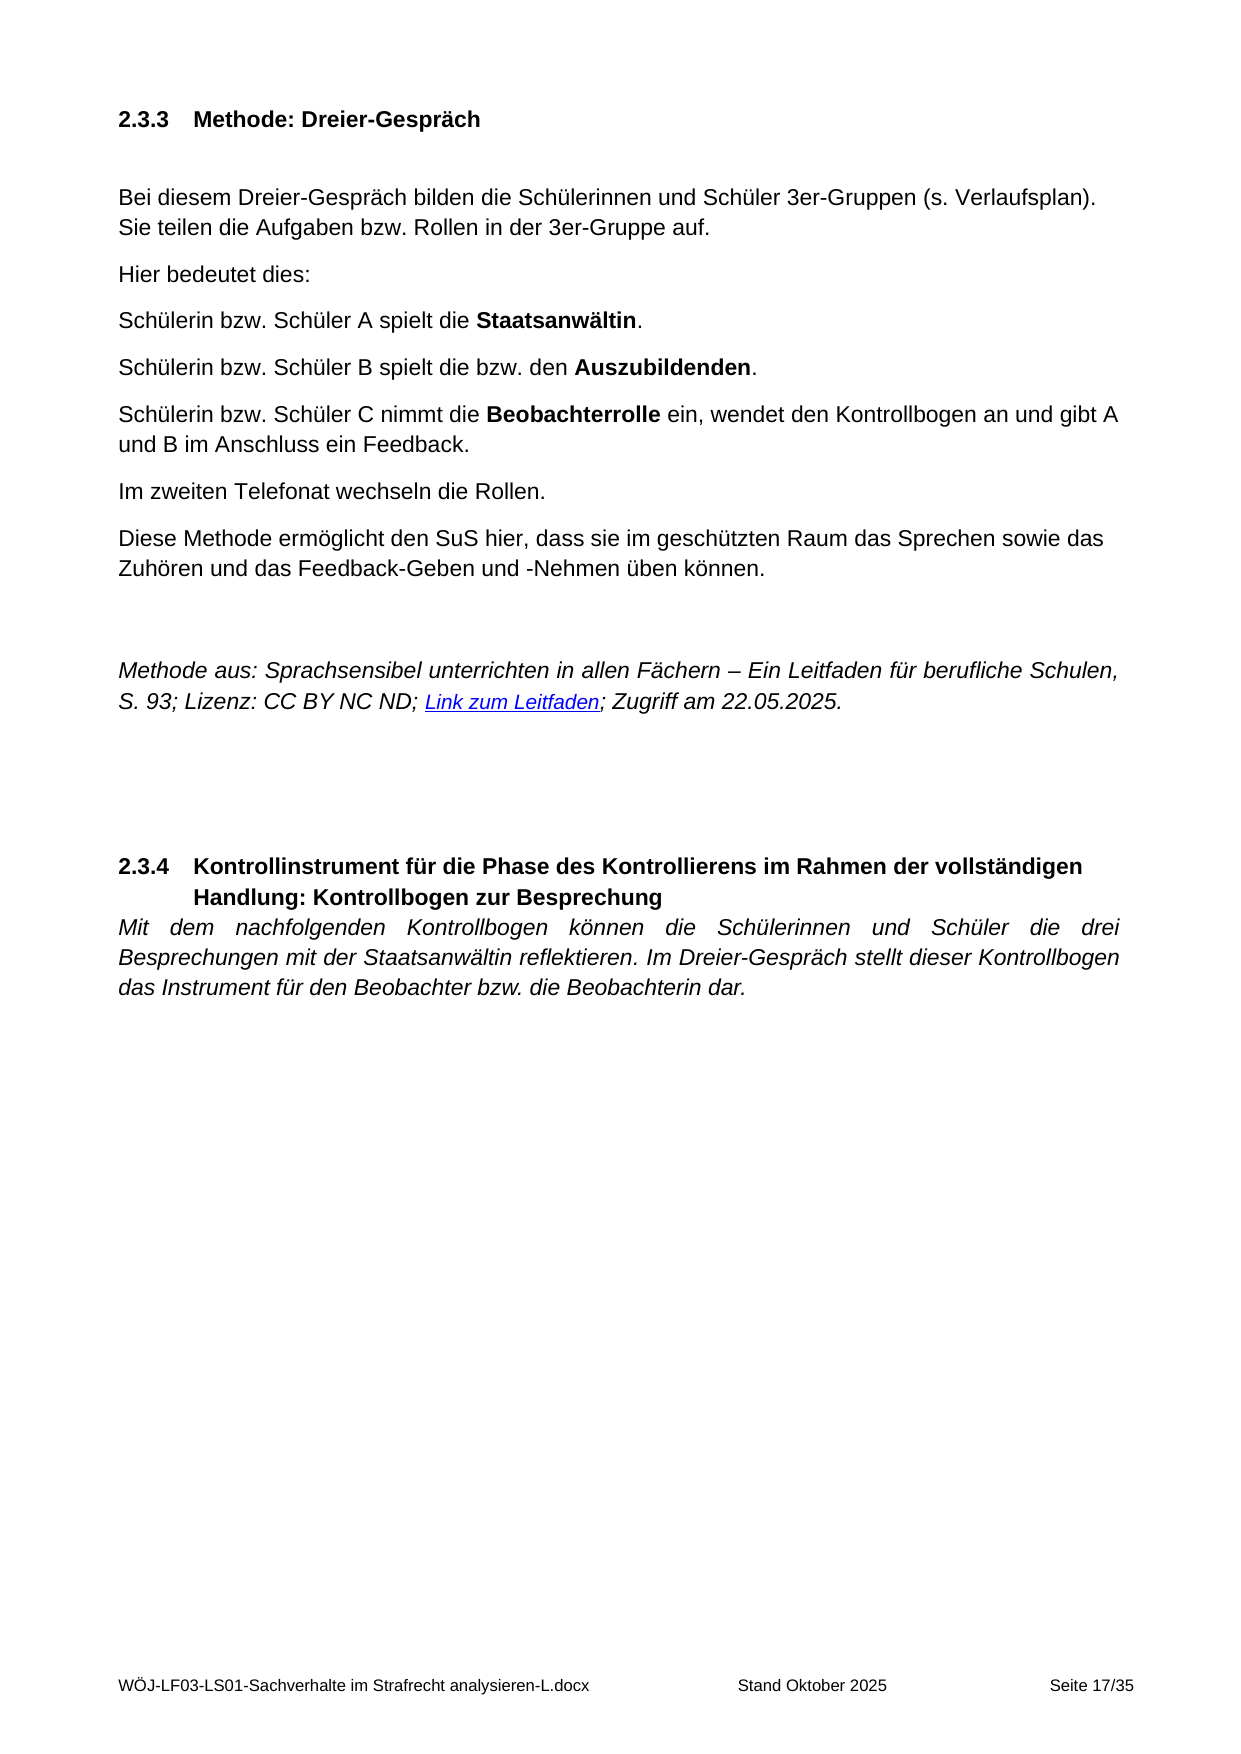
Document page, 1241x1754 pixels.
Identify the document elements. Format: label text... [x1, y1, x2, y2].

subtitle Kontrollinstrument für die Phase des Kontrollierens im Rahmen der vollständigen Handlung: Kontrollbogen zur Besprechung [118, 853, 1134, 910]
text Im zweiten Telefonat wechseln die Rollen. [118, 478, 1122, 504]
text Mit dem nachfolgenden Kontrollbogen können die Schülerinnen und Schüler die drei Besprechungen mit der Staatsanwältin reflektieren. Im Dreier-Gespräch stellt dieser Kontrollbogen das Instrument für den Beobachter bzw. die Beobachterin dar. [118, 914, 1122, 1000]
text Schülerin bzw. Schüler C nimmt die Beobachterrolle ein, wendet den Kontrollbogen an und gibt A und B im Anschluss ein Feedback. [118, 401, 1122, 458]
text Hier bedeutet dies: [118, 261, 1122, 287]
text Methode aus: Sprachsensibel unterrichten in allen Fächern – Ein Leitfaden für berufliche Schulen, S. 93; Lizenz: CC BY NC ND; Link zum Leitfaden; Zugriff am 22.05.2025. [118, 657, 1122, 714]
text Schülerin bzw. Schüler B spielt die bzw. den Auszubildenden. [118, 354, 1122, 381]
text Bei diesem Dreier-Gespräch bilden die Schülerinnen und Schüler 3er-Gruppen (s. Verlaufsplan). Sie teilen die Aufgaben bzw. Rollen in der 3er-Gruppe auf. [118, 183, 1122, 240]
text Schülerin bzw. Schüler A spielt die Staatsanwältin. [118, 307, 1122, 334]
text Diese Methode ermöglicht den SuS hier, dass sie im geschützten Raum das Sprechen sowie das Zuhören und das Feedback-Geben und -Nehmen üben können. [118, 525, 1122, 582]
subtitle Methode: Dreier-Gespräch [118, 106, 1134, 133]
